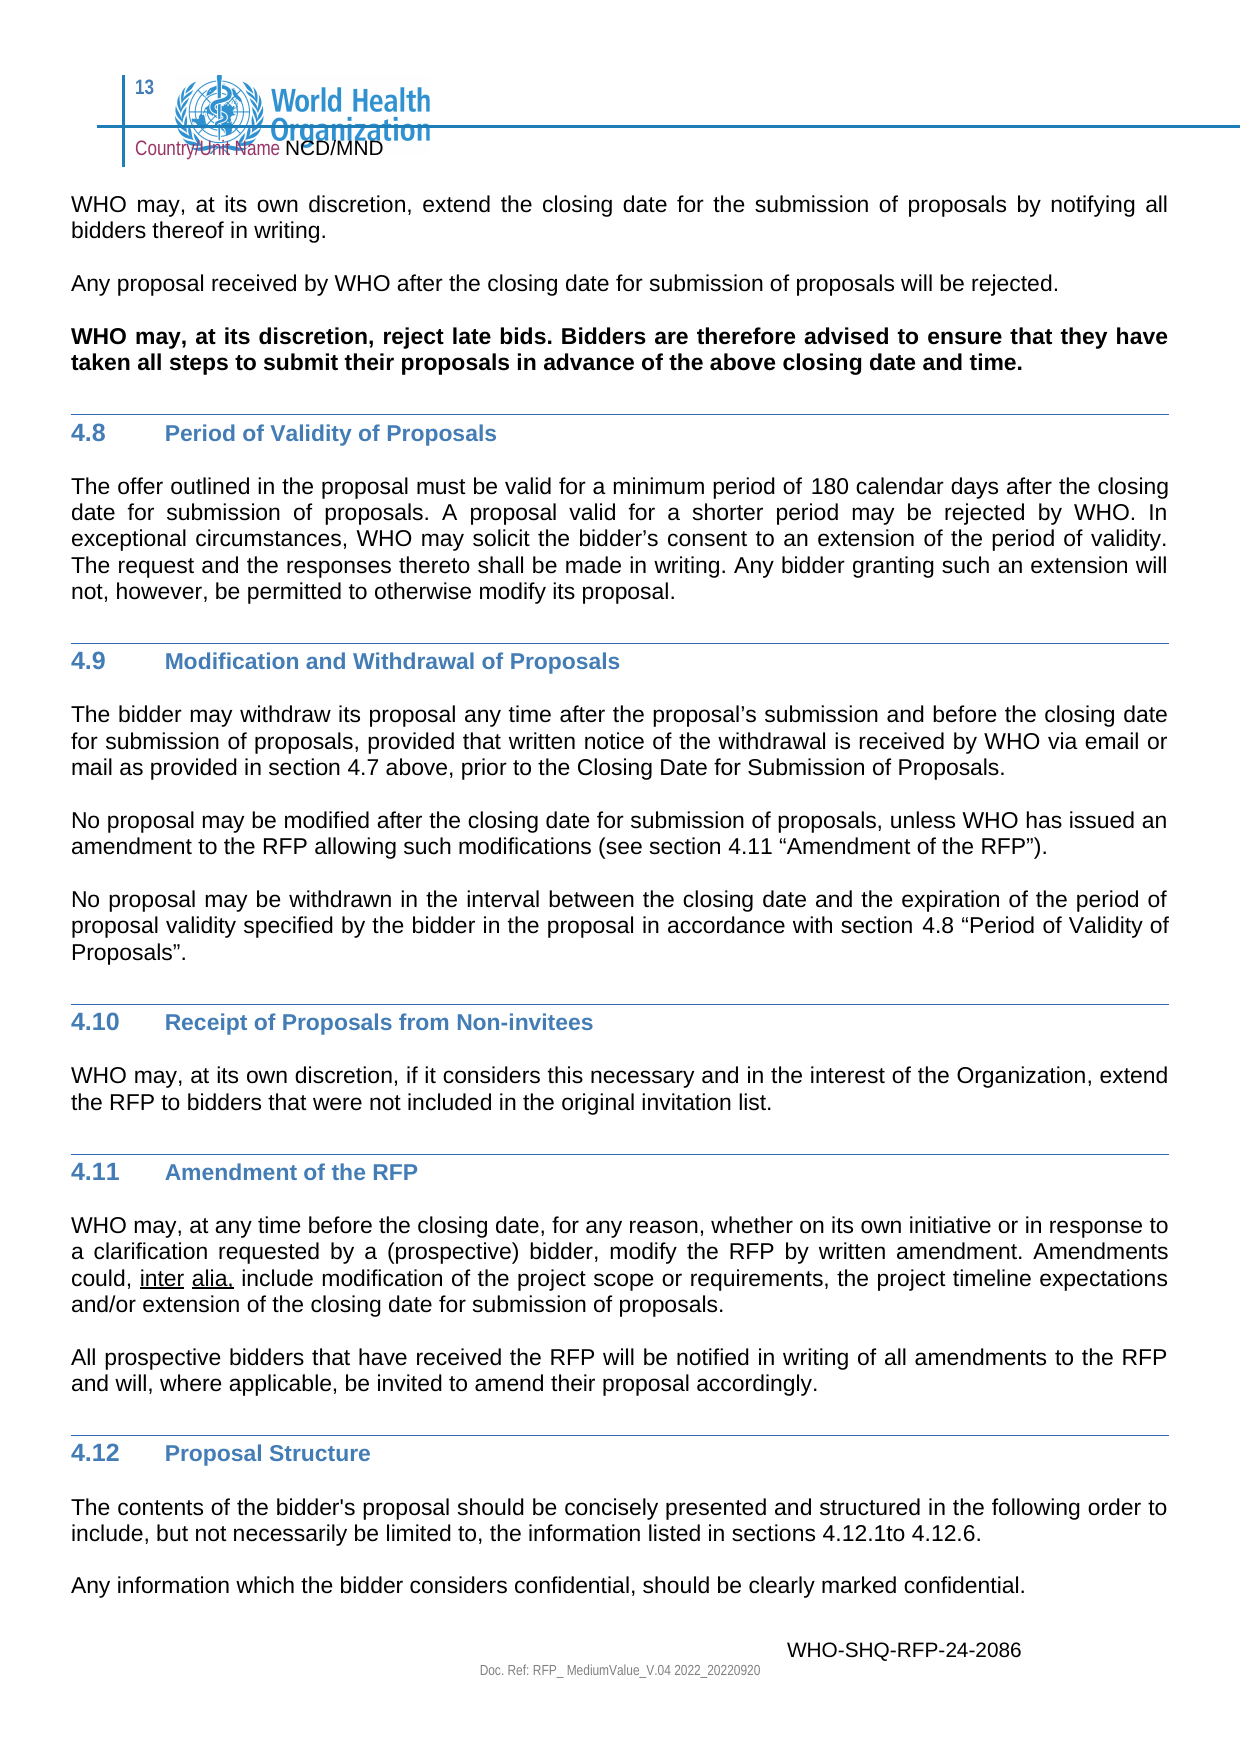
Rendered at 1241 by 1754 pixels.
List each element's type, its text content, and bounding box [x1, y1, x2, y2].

subtitle Receipt of Proposals from Non-invitees [71, 1005, 1169, 1036]
subtitle Proposal Structure [71, 1436, 1169, 1467]
text WHO may, at its own discretion, extend the closing date for the submission of proposals by notifying all bidders thereof in writing. [71, 191, 1169, 244]
text The contents of the bidder's proposal should be concisely presented and structured in the following order to include, but not necessarily be limited to, the information listed in sections 4.12.1to 4.12.6. [71, 1493, 1169, 1546]
picture [372, 142, 380, 153]
subtitle Period of Validity of Proposals [71, 415, 1169, 446]
picture [288, 143, 295, 154]
picture [356, 143, 363, 154]
text WHO may, at any time before the closing date, for any reason, whether on its own initiative or in response to a clarification requested by a (prospective) bidder, modify the RFP by written amendment. Amendments could, inter alia, include modification of the project scope or requirements, the project timeline expectations and/or extension of the closing date for submission of proposals. [71, 1212, 1169, 1317]
text The bidder may withdraw its proposal any time after the proposal’s submission and before the closing date for submission of proposals, provided that written notice of the withdrawal is received by WHO via email or mail as provided in section 4.7 above, prior to the Closing Date for Submission of Proposals. [71, 701, 1169, 781]
picture [237, 144, 242, 154]
text No proposal may be modified after the closing date for submission of proposals, unless WHO has issued an amendment to the RFP allowing such modifications (see section 4.11 “Amendment of the RFP”). [71, 807, 1169, 859]
text Any proposal received by WHO after the closing date for submission of proposals will be rejected. [71, 270, 1169, 296]
text Any information which the bidder considers confidential, should be clearly marked confidential. [71, 1572, 1169, 1599]
text The offer outlined in the proposal must be valid for a minimum period of 180 calendar days after the closing date for submission of proposals. A proposal valid for a shorter period may be rejected by WHO. In exceptional circumstances, WHO may solicit the bidder’s consent to an extension of the period of validity. The request and the responses thereto shall be made in writing. Any bidder granting such an extension will not, however, be permitted to otherwise modify its proposal. [71, 473, 1169, 604]
picture [346, 144, 350, 154]
picture [339, 143, 343, 154]
picture [175, 128, 430, 154]
text WHO may, at its discretion, reject late bids. Bidders are therefore advised to ensure that they have taken all steps to submit their proposals in advance of the above closing date and time. [71, 323, 1169, 376]
picture [175, 75, 430, 125]
text No proposal may be withdrawn in the interval between the closing date and the expiration of the period of proposal validity specified by the bidder in the proposal in accordance with section 4.8 “Period of Validity of Proposals”. [71, 886, 1169, 965]
picture [319, 142, 327, 153]
subtitle Modification and Withdrawal of Proposals [71, 644, 1169, 675]
subtitle Amendment of the RFP [71, 1155, 1169, 1186]
text All prospective bidders that have received the RFP will be notified in writing of all amendments to the RFP and will, where applicable, be invited to amend their proposal accordingly. [71, 1344, 1169, 1396]
text WHO may, at its own discretion, if it considers this necessary and in the interest of the Organization, extend the RFP to bidders that were not included in the original invitation list. [71, 1062, 1169, 1115]
